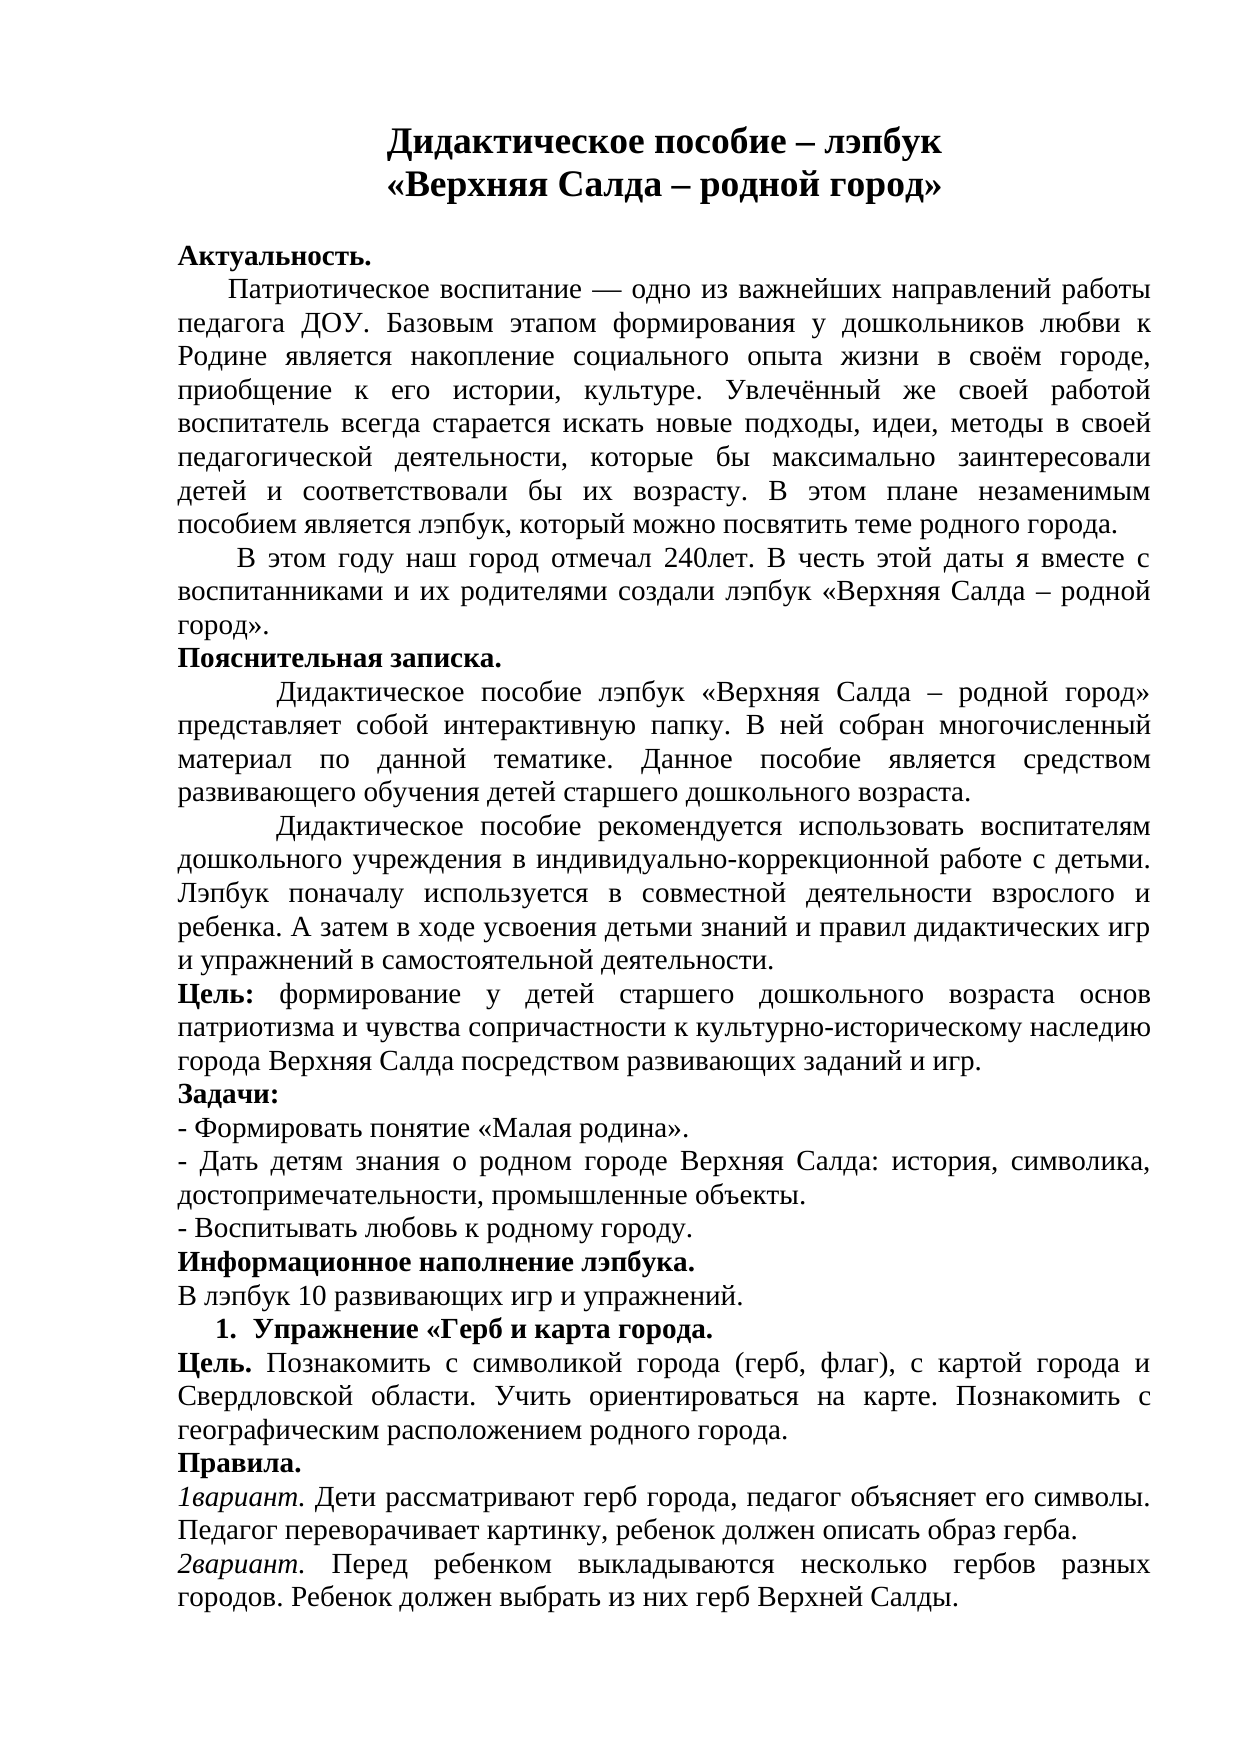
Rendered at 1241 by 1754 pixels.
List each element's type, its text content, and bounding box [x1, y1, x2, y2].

text 2вариант. Перед ребенком выкладываются несколько гербов разных городов. Ребенок должен выбрать из них герб Верхней Салды. [177, 1546, 1152, 1613]
text - Воспитывать любовь к родному городу. [177, 1211, 1152, 1244]
list Упражнение «Герб и карта города. [215, 1311, 1152, 1345]
text В лэпбук 10 развивающих игр и упражнений. [177, 1278, 1152, 1311]
text Дидактическое пособие рекомендуется использовать воспитателям дошкольного учреждения в индивидуально-коррекционной работе с детьми. Лэпбук поначалу используется в совместной деятельности взрослого и ребенка. А затем в ходе усвоения детьми знаний и правил дидактических игр и упражнений в самостоятельной деятельности. [177, 808, 1152, 976]
text 1вариант. Дети рассматривают герб города, педагог объясняет его символы. Педагог переворачивает картинку, ребенок должен описать образ герба. [177, 1479, 1152, 1546]
text «Верхняя Салда – родной город» [177, 161, 1152, 204]
text - Дать детям знания о родном городе Верхняя Салда: история, символика, достопримечательности, промышленные объекты. [177, 1143, 1152, 1211]
text Дидактическое пособие лэпбук «Верхняя Салда – родной город» представляет собой интерактивную папку. В ней собран многочисленный материал по данной тематике. Данное пособие является средством развивающего обучения детей старшего дошкольного возраста. [177, 674, 1152, 808]
text Правила. [177, 1445, 1152, 1479]
text Актуальность. [177, 238, 1152, 271]
text - Формировать понятие «Малая родина». [177, 1110, 1152, 1143]
text Задачи: [177, 1076, 1152, 1110]
text Пояснительная записка. [177, 640, 1152, 674]
text Цель. Познакомить с символикой города (герб, флаг), с картой города и Свердловской области. Учить ориентироваться на карте. Познакомить с географическим расположением родного города. [177, 1345, 1152, 1445]
text Информационное наполнение лэпбука. [177, 1244, 1152, 1278]
text В этом году наш город отмечал 240лет. В честь этой даты я вместе с воспитанниками и их родителями создали лэпбук «Верхняя Салда – родной город». [177, 540, 1152, 640]
text Патриотическое воспитание — одно из важнейших направлений работы педагога ДОУ. Базовым этапом формирования у дошкольников любви к Родине является накопление социального опыта жизни в своём городе, приобщение к его истории, культуре. Увлечённый же своей работой воспитатель всегда старается искать новые подходы, идеи, методы в своей педагогической деятельности, которые бы максимально заинтересовали детей и соответствовали бы их возрасту. В этом плане незаменимым пособием является лэпбук, который можно посвятить теме родного города. [177, 271, 1152, 540]
text Цель: формирование у детей старшего дошкольного возраста основ патриотизма и чувства сопричастности к культурно-историческому наследию города Верхняя Салда посредством развивающих заданий и игр. [177, 976, 1152, 1076]
text Дидактическое пособие – лэпбук [177, 118, 1152, 161]
